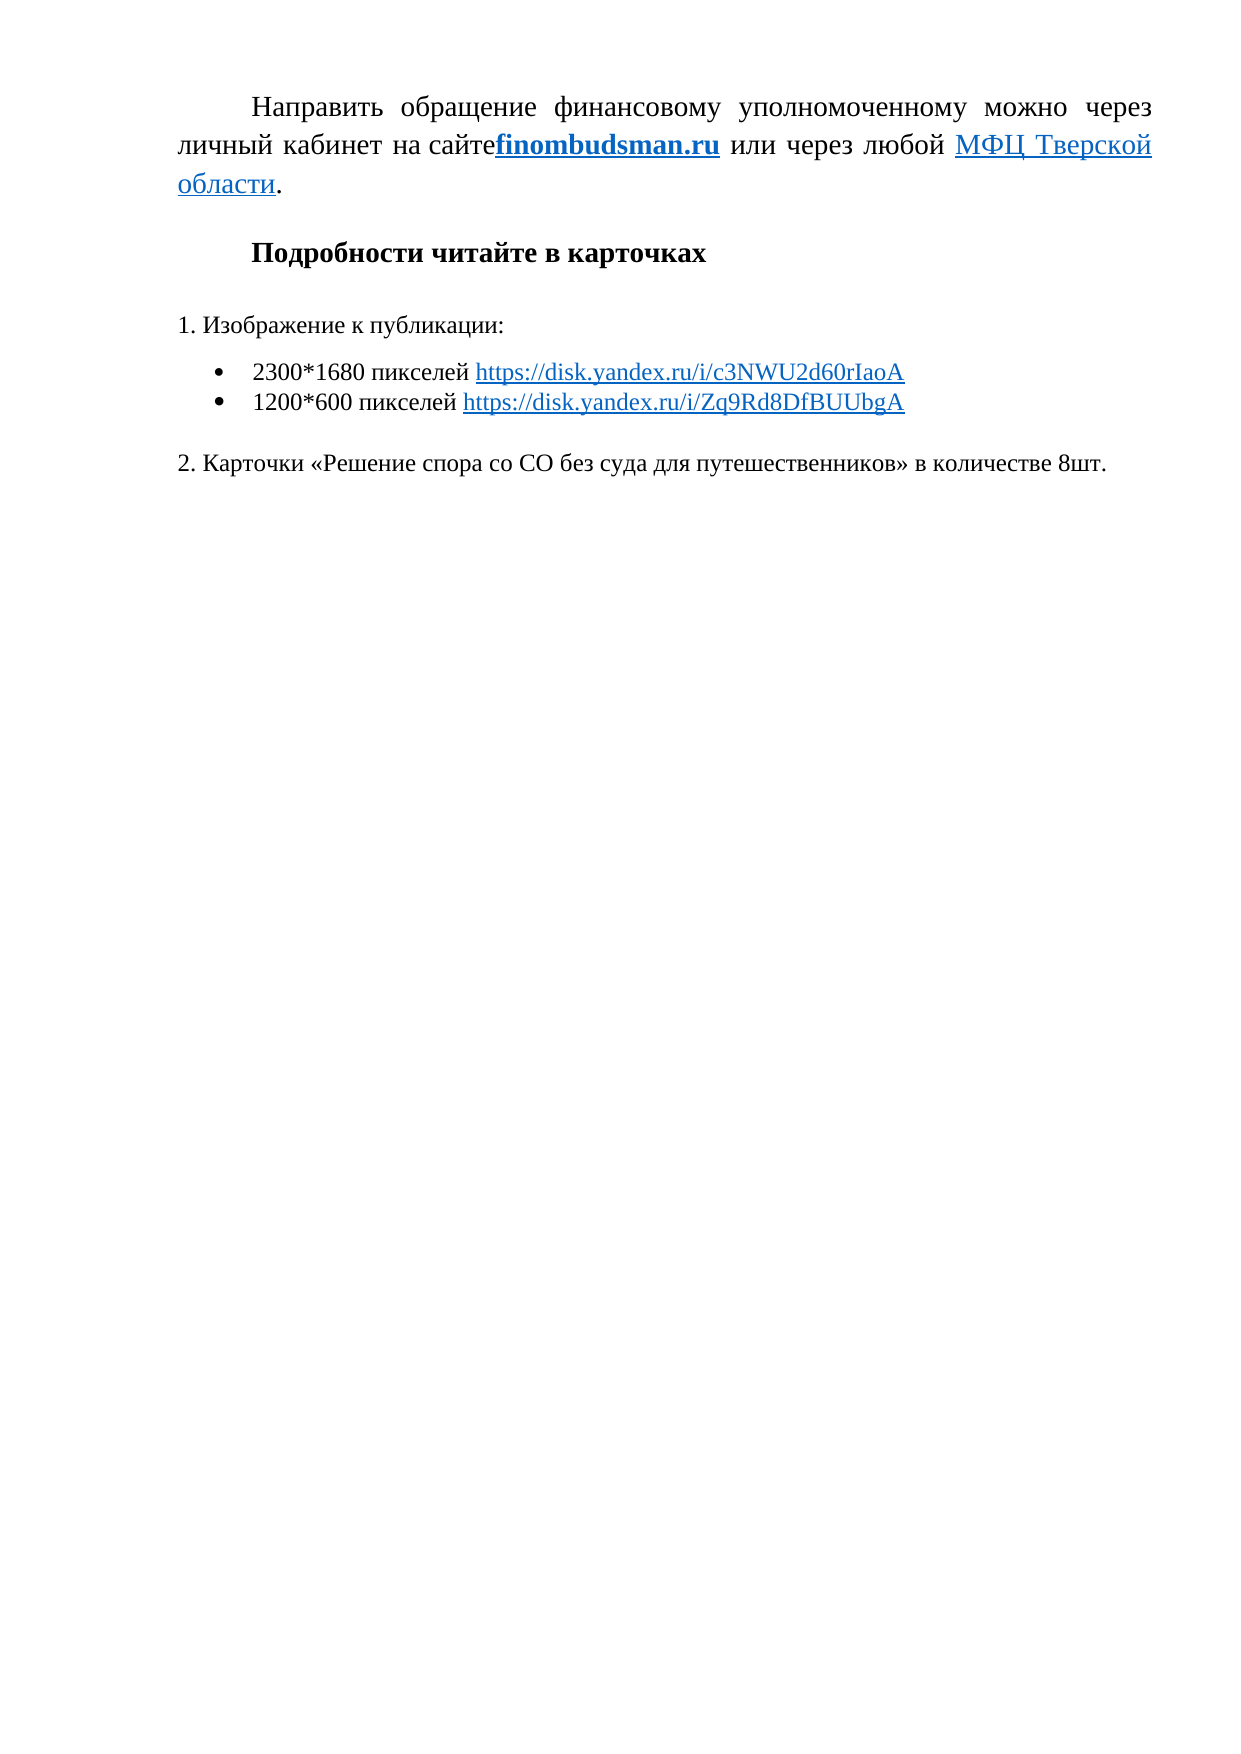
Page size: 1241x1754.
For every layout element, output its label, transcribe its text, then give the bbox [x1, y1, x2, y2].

list 2300*1680 пикселей https://disk.yandex.ru/i/c3NWU2d60rIaoA [215, 357, 1152, 386]
list 1200*600 пикселей https://disk.yandex.ru/i/Zq9Rd8DfBUUbgA [215, 387, 1152, 416]
text 1. Изображение к публикации: [177, 310, 1152, 339]
text Подробности читайте в карточках [177, 236, 1152, 269]
text Направить обращение финансовому уполномоченному можно через личный кабинет на сайтеfinombudsman.ru или через любой МФЦ Тверской области. [177, 89, 1152, 199]
text 2. Карточки «Решение спора со СО без суда для путешественников» в количестве 8шт. [177, 448, 1152, 477]
